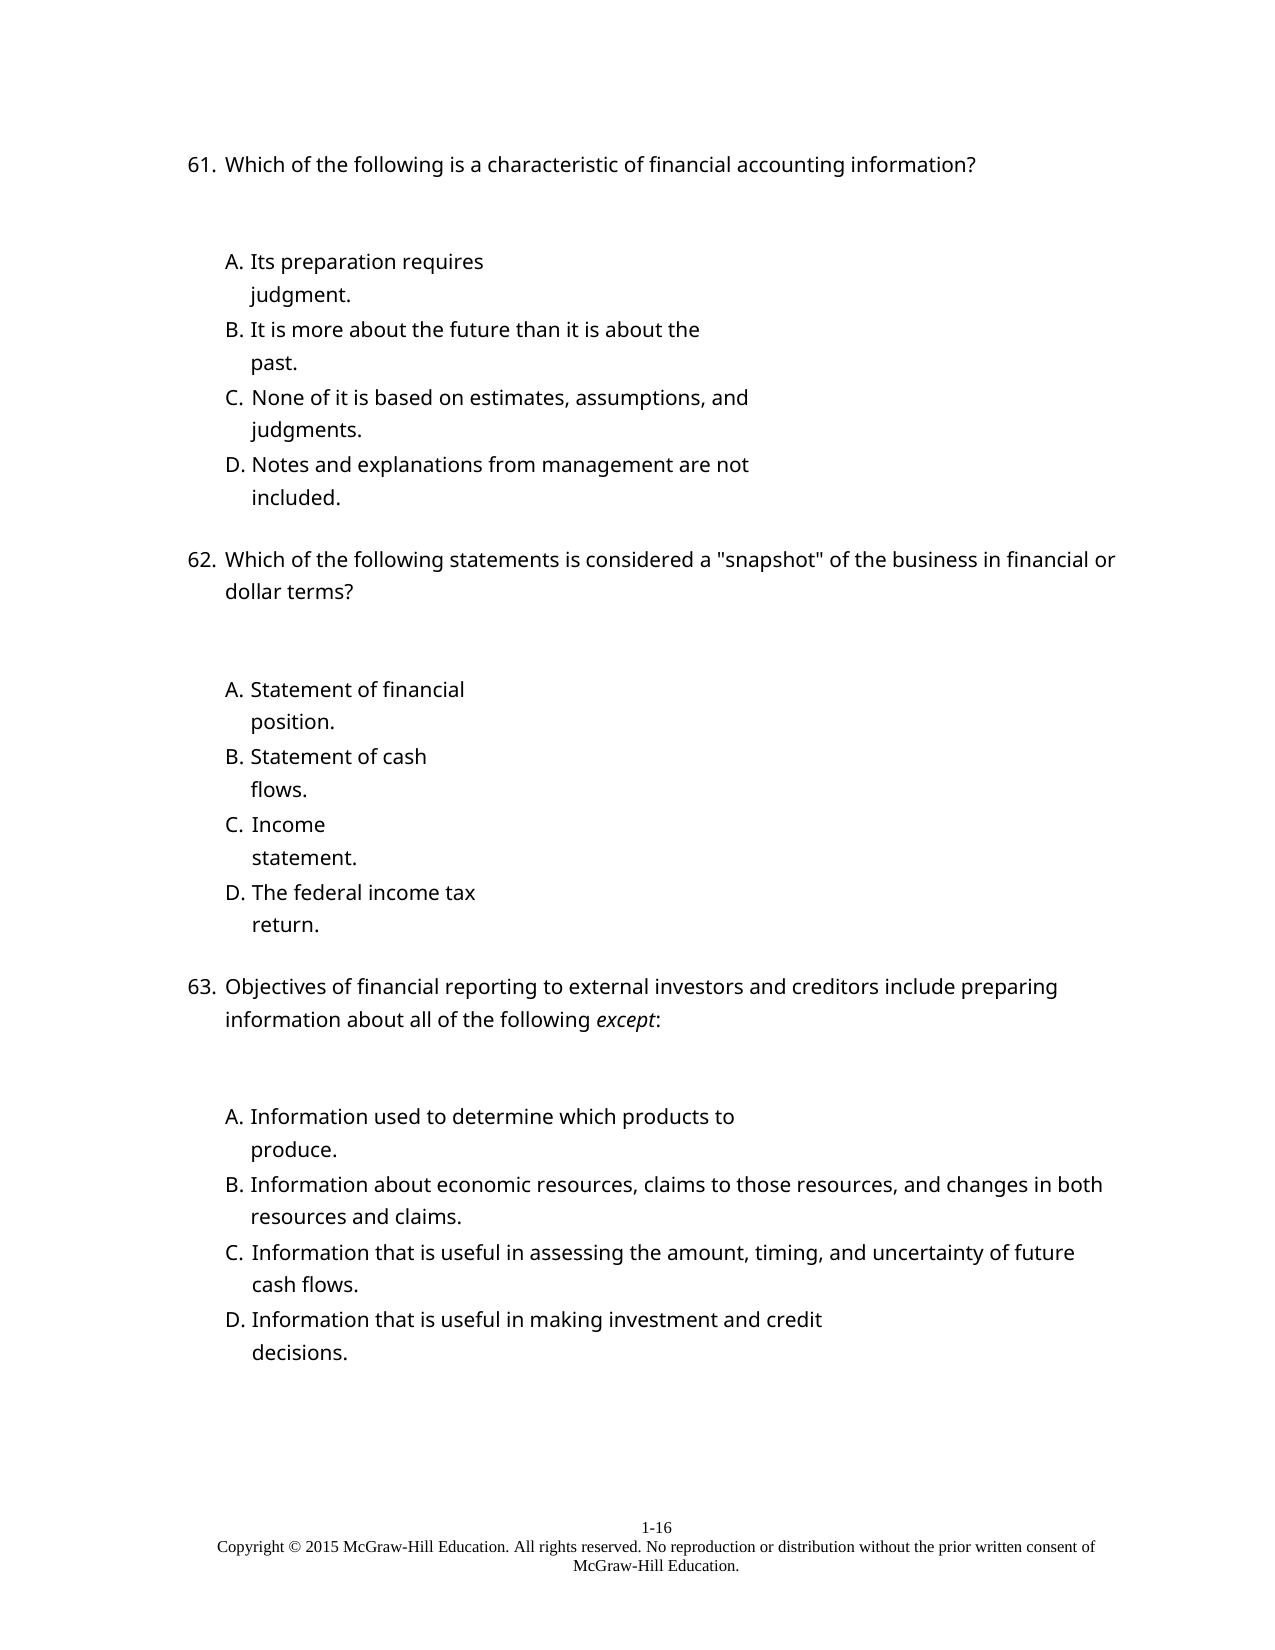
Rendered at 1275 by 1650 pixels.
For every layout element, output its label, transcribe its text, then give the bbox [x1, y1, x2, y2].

table_header 63. [188, 972, 225, 1370]
table_header Objectives of financial reporting to external investors and creditors include preparing information about all of the following except: [225, 972, 1125, 1370]
table_header Which of the following is a characteristic of financial accounting information? [225, 150, 1125, 516]
table_header Which of the following statements is considered a "snapshot" of the business in financial or dollar terms? [225, 545, 1125, 943]
table_header 61. [188, 150, 225, 516]
table_header 62. [188, 545, 225, 943]
